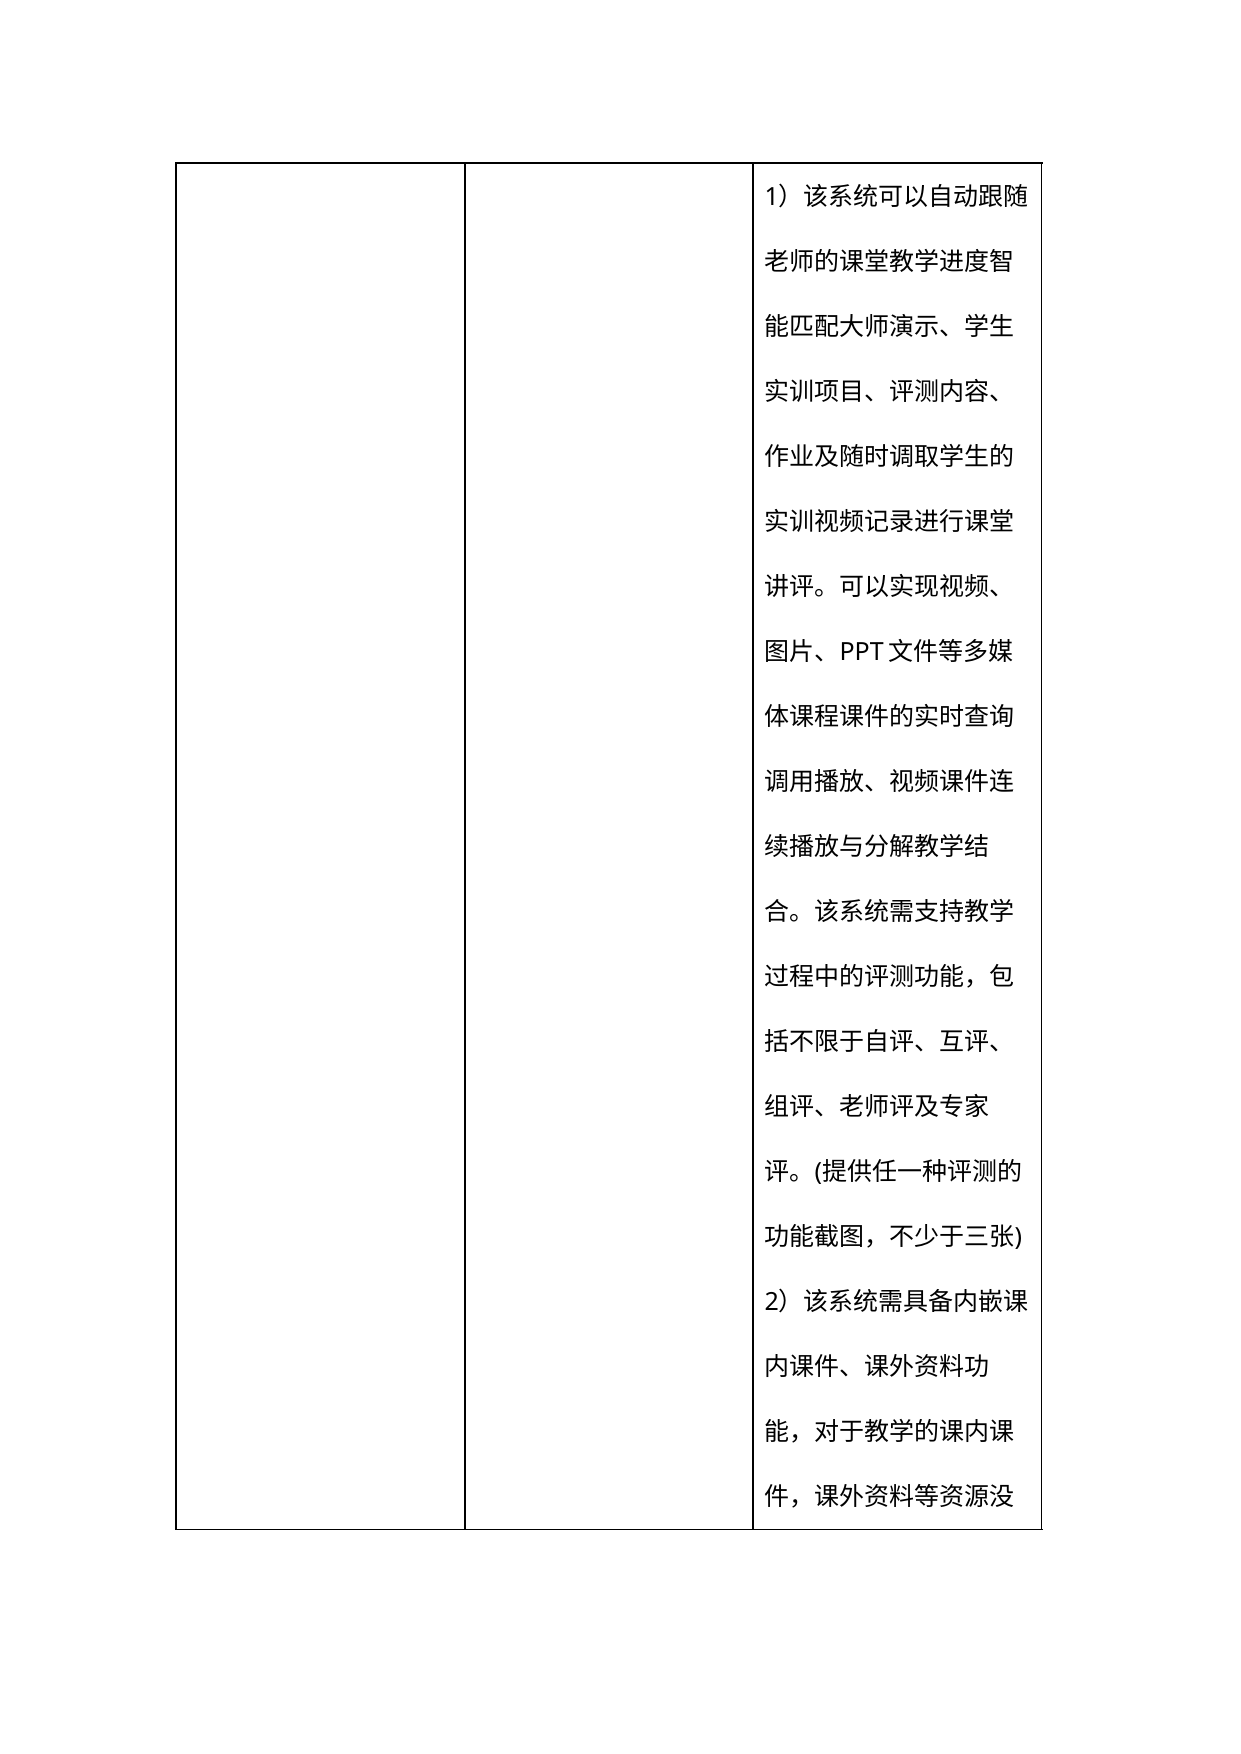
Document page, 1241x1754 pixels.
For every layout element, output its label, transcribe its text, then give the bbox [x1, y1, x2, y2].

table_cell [754, 164, 1041, 1528]
table_cell [466, 164, 752, 1528]
table_cell 1 [177, 164, 464, 1528]
